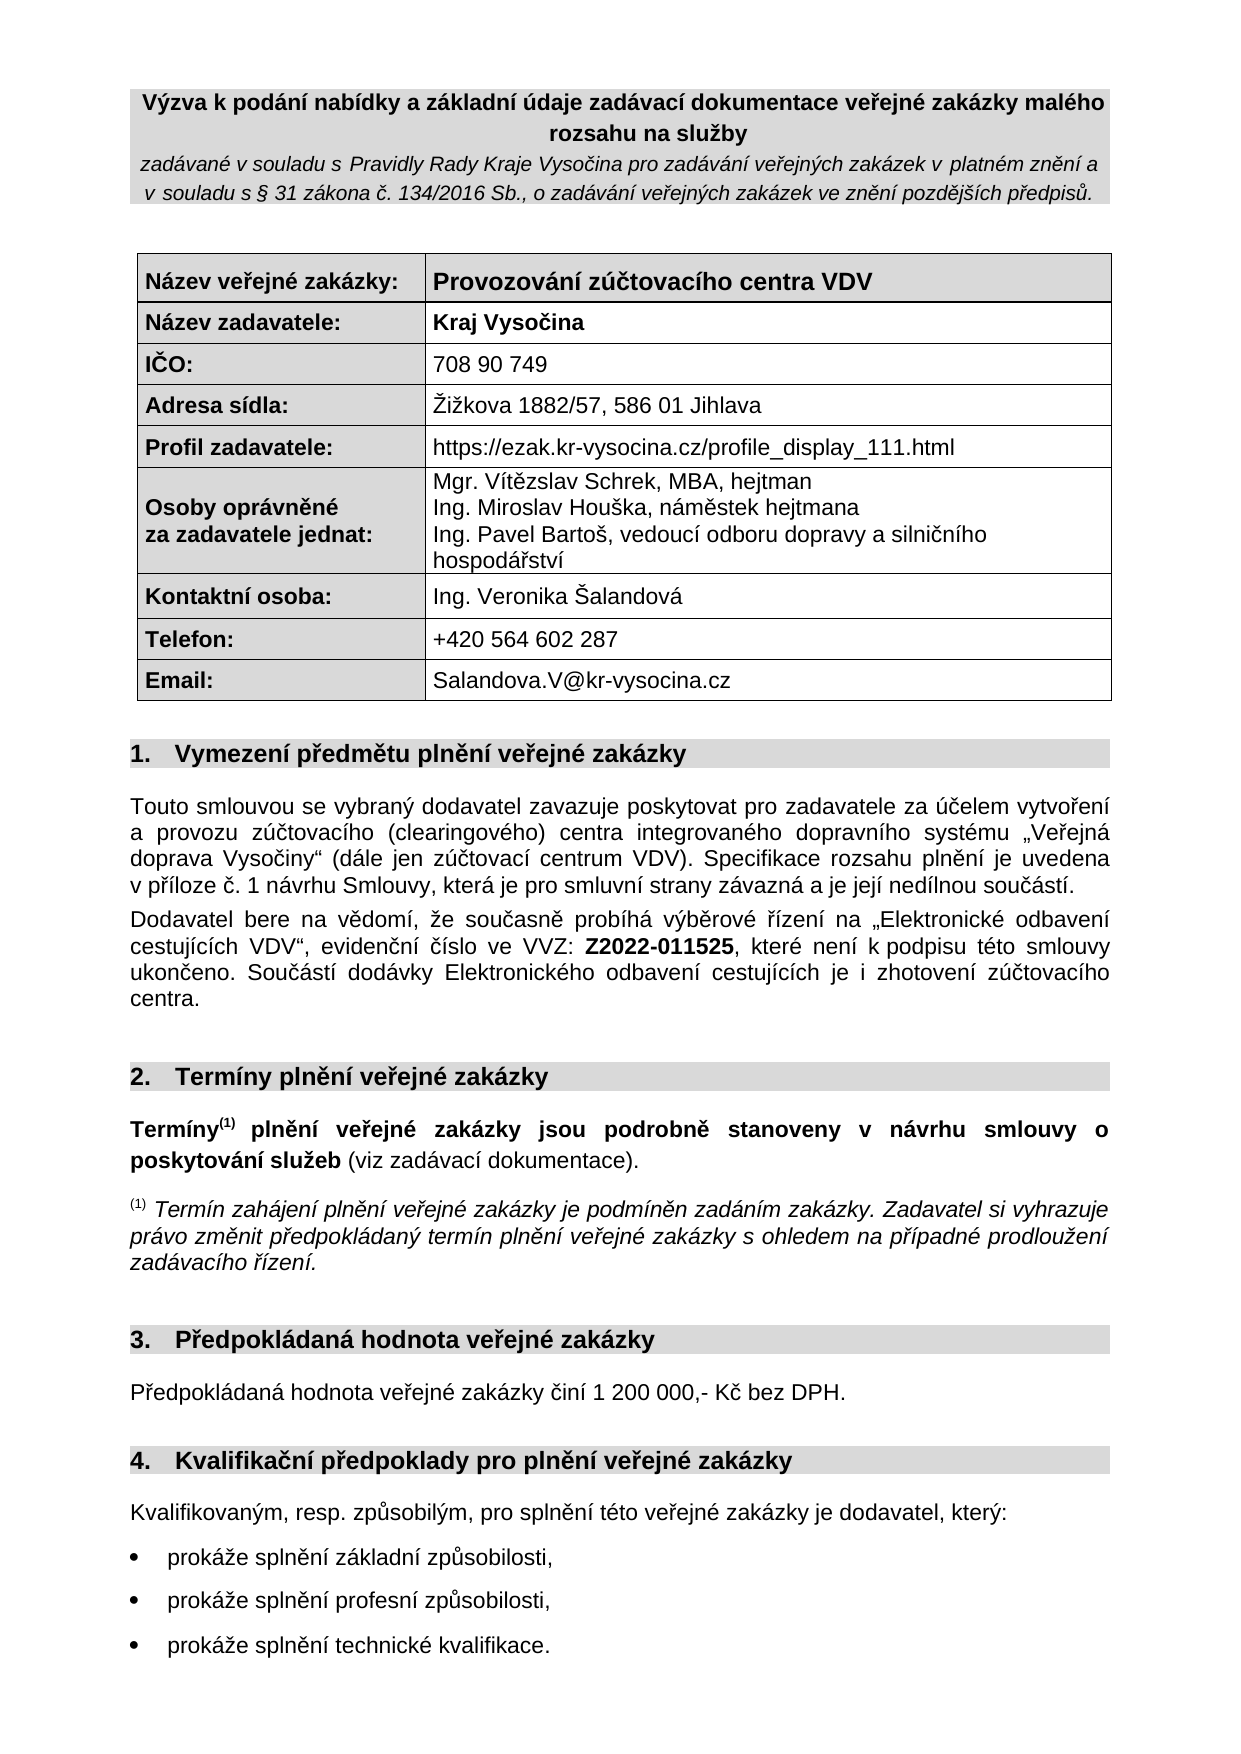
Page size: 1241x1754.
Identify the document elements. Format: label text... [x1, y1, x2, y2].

text Touto smlouvou se vybraný dodavatel zavazuje poskytovat pro zadavatele za účelem vytvoření a provozu zúčtovacího (clearingového) centra integrovaného dopravního systému „Veřejná doprava Vysočiny“ (dále jen zúčtovací centrum VDV). Specifikace rozsahu plnění je uvedena v příloze č. 1 návrhu Smlouvy, která je pro smluvní strany závazná a je její nedílnou součástí. [130, 793, 1110, 898]
title Výzva k podání nabídky a základní údaje zadávací dokumentace veřejné zakázky malého rozsahu na služby [130, 89, 1110, 147]
text Předpokládaná hodnota veřejné zakázky činí 1 200 000,- Kč bez DPH. [130, 1379, 1110, 1406]
table_cell Název zadavatele: [138, 303, 425, 343]
table_cell Mgr. Vítězslav Schrek, MBA, hejtman Ing. Miroslav Houška, náměstek hejtmana Ing. Pavel Bartoš, vedoucí odboru dopravy a silničního hospodářství [426, 468, 1111, 573]
subtitle Kvalifikační předpoklady pro plnění veřejné zakázky [130, 1446, 1110, 1474]
list prokáže splnění profesní způsobilosti, [130, 1587, 1110, 1614]
table_cell Žižkova 1882/57, 586 01 Jihlava [426, 385, 1111, 425]
text (1) Termín zahájení plnění veřejné zakázky je podmíněn zadáním zakázky. Zadavatel si vyhrazuje právo změnit předpokládaný termín plnění veřejné zakázky s ohledem na případné prodloužení zadávacího řízení. [130, 1196, 1110, 1275]
table_header Provozování zúčtovacího centra VDV [426, 254, 1111, 301]
table_cell https://ezak.kr-vysocina.cz/profile_display_111.html [426, 426, 1111, 467]
table_cell Adresa sídla: [138, 385, 425, 425]
text zadávané v souladu s Pravidly Rady Kraje Vysočina pro zadávání veřejných zakázek v platném znění a v souladu s § 31 zákona č. 134/2016 Sb., o zadávání veřejných zakázek ve znění pozdějších předpisů. [130, 152, 1110, 204]
text Termíny(1) plnění veřejné zakázky jsou podrobně stanoveny v návrhu smlouvy o poskytování služeb (viz zadávací dokumentace). [130, 1116, 1110, 1173]
text Dodavatel bere na vědomí, že současně probíhá výběrové řízení na „Elektronické odbavení cestujících VDV“, evidenční číslo ve VVZ: Z2022-011525, které není k podpisu této smlouvy ukončeno. Součástí dodávky Elektronického odbavení cestujících je i zhotovení zúčtovacího centra. [130, 906, 1110, 1012]
table_cell Email: [138, 660, 425, 700]
list prokáže splnění základní způsobilosti, [130, 1543, 1110, 1570]
table_cell Telefon: [138, 619, 425, 659]
list prokáže splnění technické kvalifikace. [130, 1632, 1110, 1658]
table_cell Osoby oprávněné za zadavatele jednat: [138, 468, 425, 573]
subtitle Vymezení předmětu plnění veřejné zakázky [130, 739, 1110, 768]
table_cell Kontaktní osoba: [138, 574, 425, 618]
text Kvalifikovaným, resp. způsobilým, pro splnění této veřejné zakázky je dodavatel, který: [130, 1499, 1110, 1526]
table_cell IČO: [138, 344, 425, 384]
subtitle Předpokládaná hodnota veřejné zakázky [130, 1325, 1110, 1354]
table_cell 708 90 749 [426, 344, 1111, 384]
table_cell Salandova.V@kr-vysocina.cz [426, 660, 1111, 700]
subtitle Termíny plnění veřejné zakázky [130, 1062, 1110, 1091]
table_cell Ing. Veronika Šalandová [426, 574, 1111, 618]
table_cell Kraj Vysočina [426, 303, 1111, 343]
table_cell Profil zadavatele: [138, 426, 425, 467]
table_cell +420 564 602 287 [426, 619, 1111, 659]
table_header Název veřejné zakázky: [138, 254, 425, 301]
